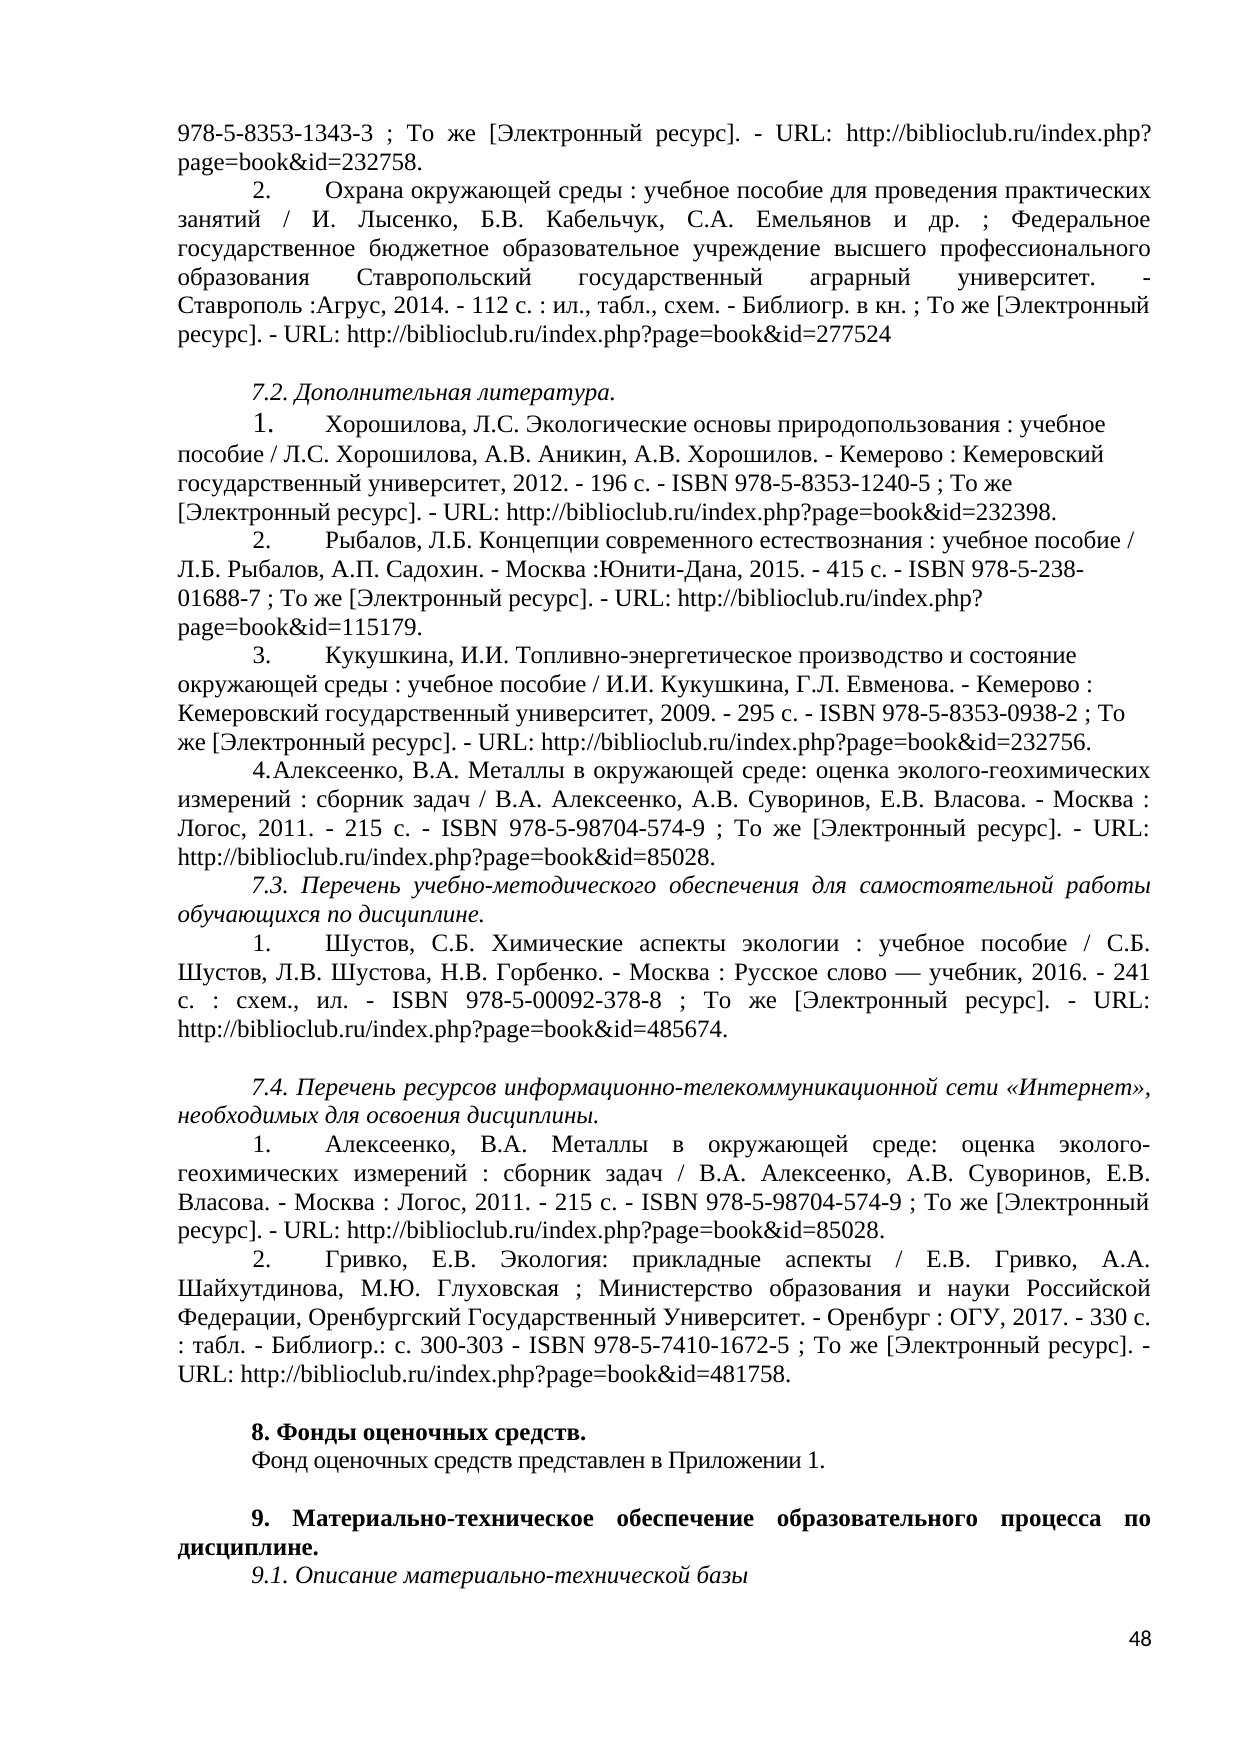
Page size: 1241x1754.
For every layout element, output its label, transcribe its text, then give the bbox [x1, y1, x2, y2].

text 7.3. Перечень учебно-методического обеспечения для самостоятельной работы обучающихся по дисциплине. [177, 870, 1152, 928]
list Гривко, Е.В. Экология: прикладные аспекты / Е.В. Гривко, А.А. Шайхутдинова, М.Ю. Глуховская ; Министерство образования и науки Российской Федерации, Оренбургский Государственный Университет. - Оренбург : ОГУ, 2017. - 330 с. : табл. - Библиогр.: с. 300-303 - ISBN 978-5-7410-1672-5 ; То же [Электронный ресурс]. - URL: http://biblioclub.ru/index.php?page=book&id=481758. [177, 1244, 1152, 1388]
text 7.4. Перечень ресурсов информационно-телекоммуникационной сети «Интернет», необходимых для освоения дисциплины. [177, 1072, 1152, 1129]
text 7.2. Дополнительная литература. [177, 377, 1152, 406]
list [177, 118, 1152, 176]
text 2. Рыбалов, Л.Б. Концепции современного естествознания : учебное пособие / Л.Б. Рыбалов, А.П. Садохин. - Москва :Юнити-Дана, 2015. - 415 с. - ISBN 978-5-238-01688-7 ; То же [Электронный ресурс]. - URL: http://biblioclub.ru/index.php?page=book&id=115179. [177, 525, 1152, 640]
text 9.1. Описание материально-технической базы [177, 1560, 1152, 1589]
list Охрана окружающей среды : учебное пособие для проведения практических занятий / И. Лысенко, Б.В. Кабельчук, С.А. Емельянов и др. ; Федеральное государственное бюджетное образовательное учреждение высшего профессионального образования Ставропольский государственный аграрный университет. - Ставрополь :Агрус, 2014. - 112 с. : ил., табл., схем. - Библиогр. в кн. ; То же [Электронный ресурс]. - URL: http://biblioclub.ru/index.php?page=book&id=277524 [177, 176, 1152, 348]
text 3. Кукушкина, И.И. Топливно-энергетическое производство и состояние окружающей среды : учебное пособие / И.И. Кукушкина, Г.Л. Евменова. - Кемерово : Кемеровский государственный университет, 2009. - 295 с. - ISBN 978-5-8353-0938-2 ; То же [Электронный ресурс]. - URL: http://biblioclub.ru/index.php?page=book&id=232756. [177, 640, 1152, 755]
text 8. Фонды оценочных средств. [177, 1417, 1152, 1445]
list Алексеенко, В.А. Металлы в окружающей среде: оценка эколого-геохимических измерений : сборник задач / В.А. Алексеенко, А.В. Суворинов, Е.В. Власова. - Москва : Логос, 2011. - 215 с. - ISBN 978-5-98704-574-9 ; То же [Электронный ресурс]. - URL: http://biblioclub.ru/index.php?page=book&id=85028. [177, 1129, 1152, 1244]
text 4. Алексеенко, В.А. Металлы в окружающей среде: оценка эколого-геохимических измерений : сборник задач / В.А. Алексеенко, А.В. Суворинов, Е.В. Власова. - Москва : Логос, 2011. - 215 с. - ISBN 978-5-98704-574-9 ; То же [Электронный ресурс]. - URL: http://biblioclub.ru/index.php?page=book&id=85028. [177, 755, 1152, 870]
text 9. Материально-техническое обеспечение образовательного процесса по дисциплине. [177, 1503, 1152, 1560]
text 1. Хорошилова, Л.С. Экологические основы природопользования : учебное пособие / Л.С. Хорошилова, А.В. Аникин, А.В. Хорошилов. - Кемерово : Кемеровский государственный университет, 2012. - 196 с. - ISBN 978-5-8353-1240-5 ; То же [Электронный ресурс]. - URL: http://biblioclub.ru/index.php?page=book&id=232398. [177, 406, 1152, 525]
list Шустов, С.Б. Химические аспекты экологии : учебное пособие / С.Б. Шустов, Л.В. Шустова, Н.В. Горбенко. - Москва : Русское слово — учебник, 2016. - 241 с. : схем., ил. - ISBN 978-5-00092-378-8 ; То же [Электронный ресурс]. - URL: http://biblioclub.ru/index.php?page=book&id=485674. [177, 928, 1152, 1043]
text Фонд оценочных средств представлен в Приложении 1. [177, 1445, 1152, 1474]
